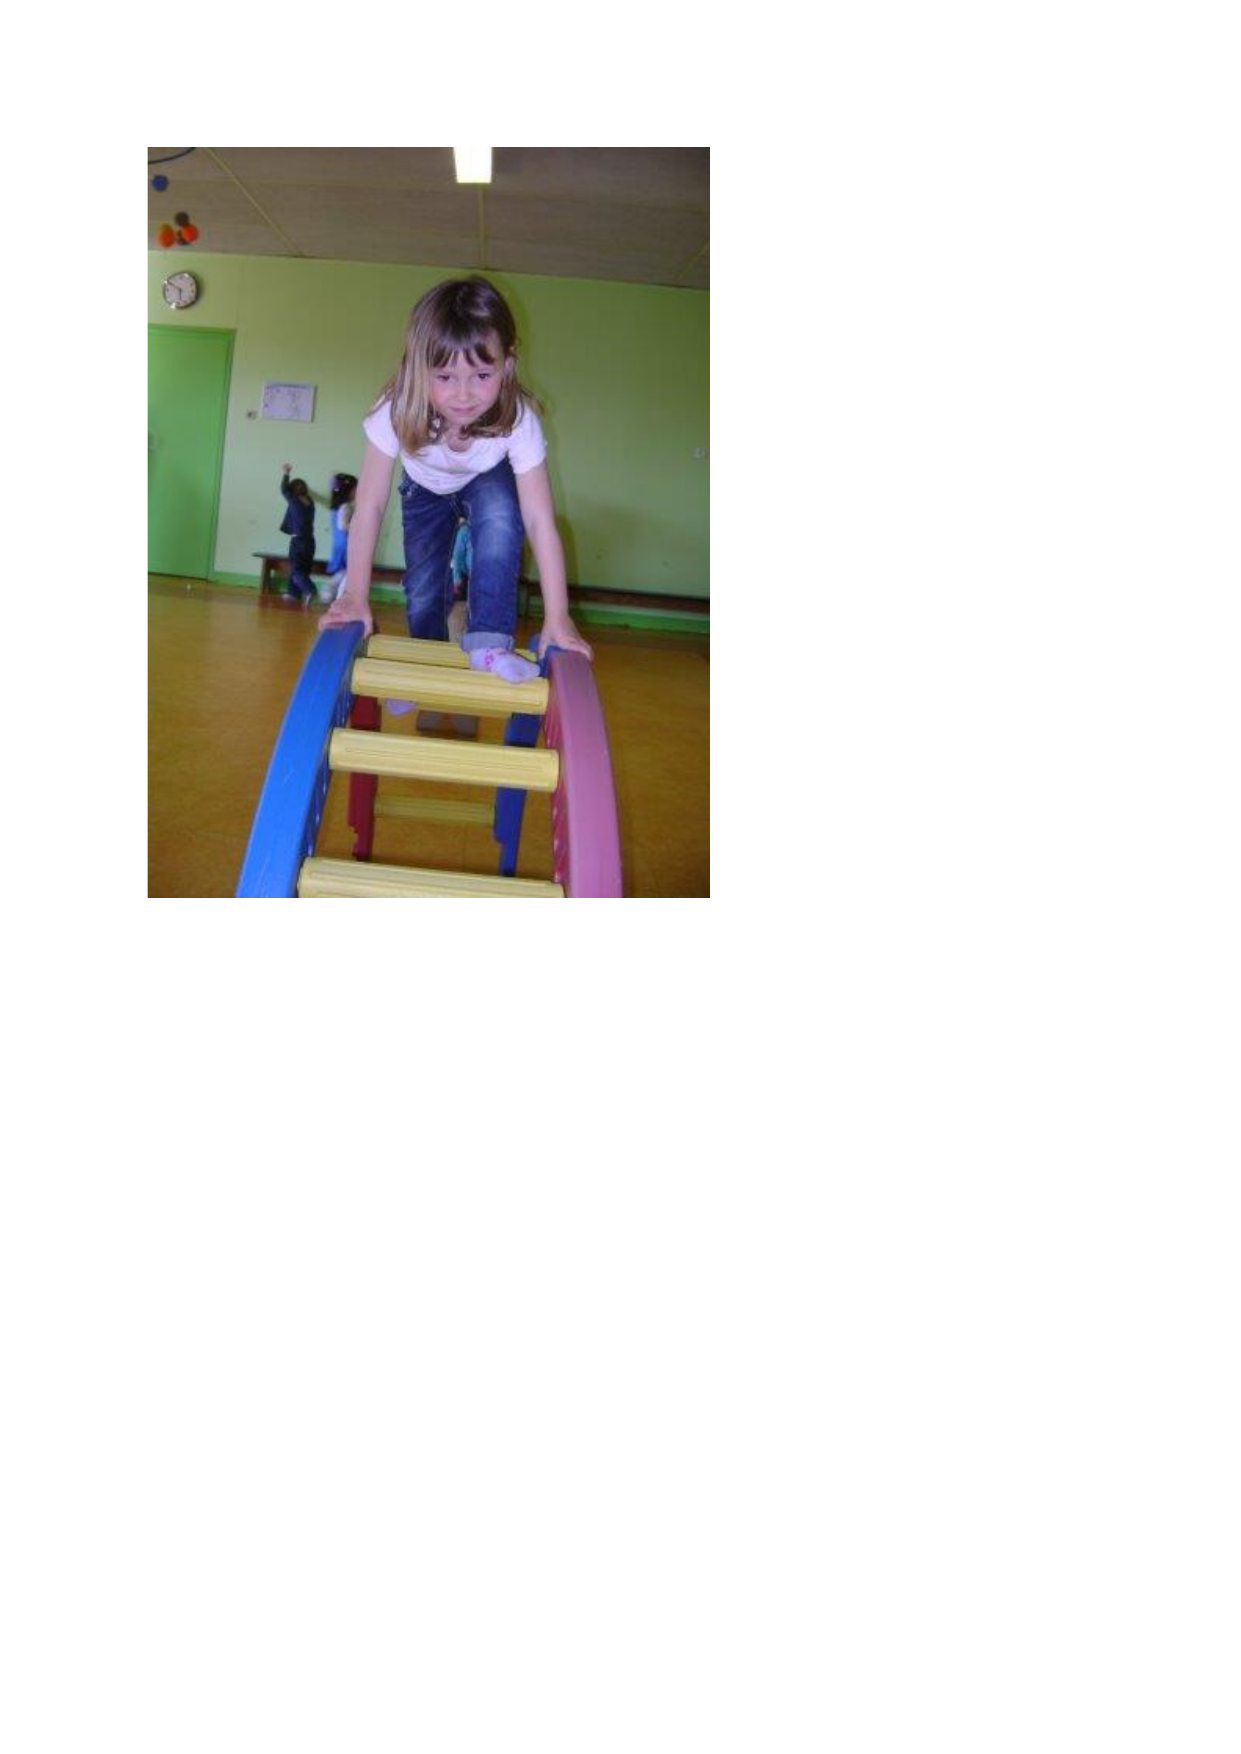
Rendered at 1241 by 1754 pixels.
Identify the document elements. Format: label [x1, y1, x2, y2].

picture [147, 147, 710, 898]
